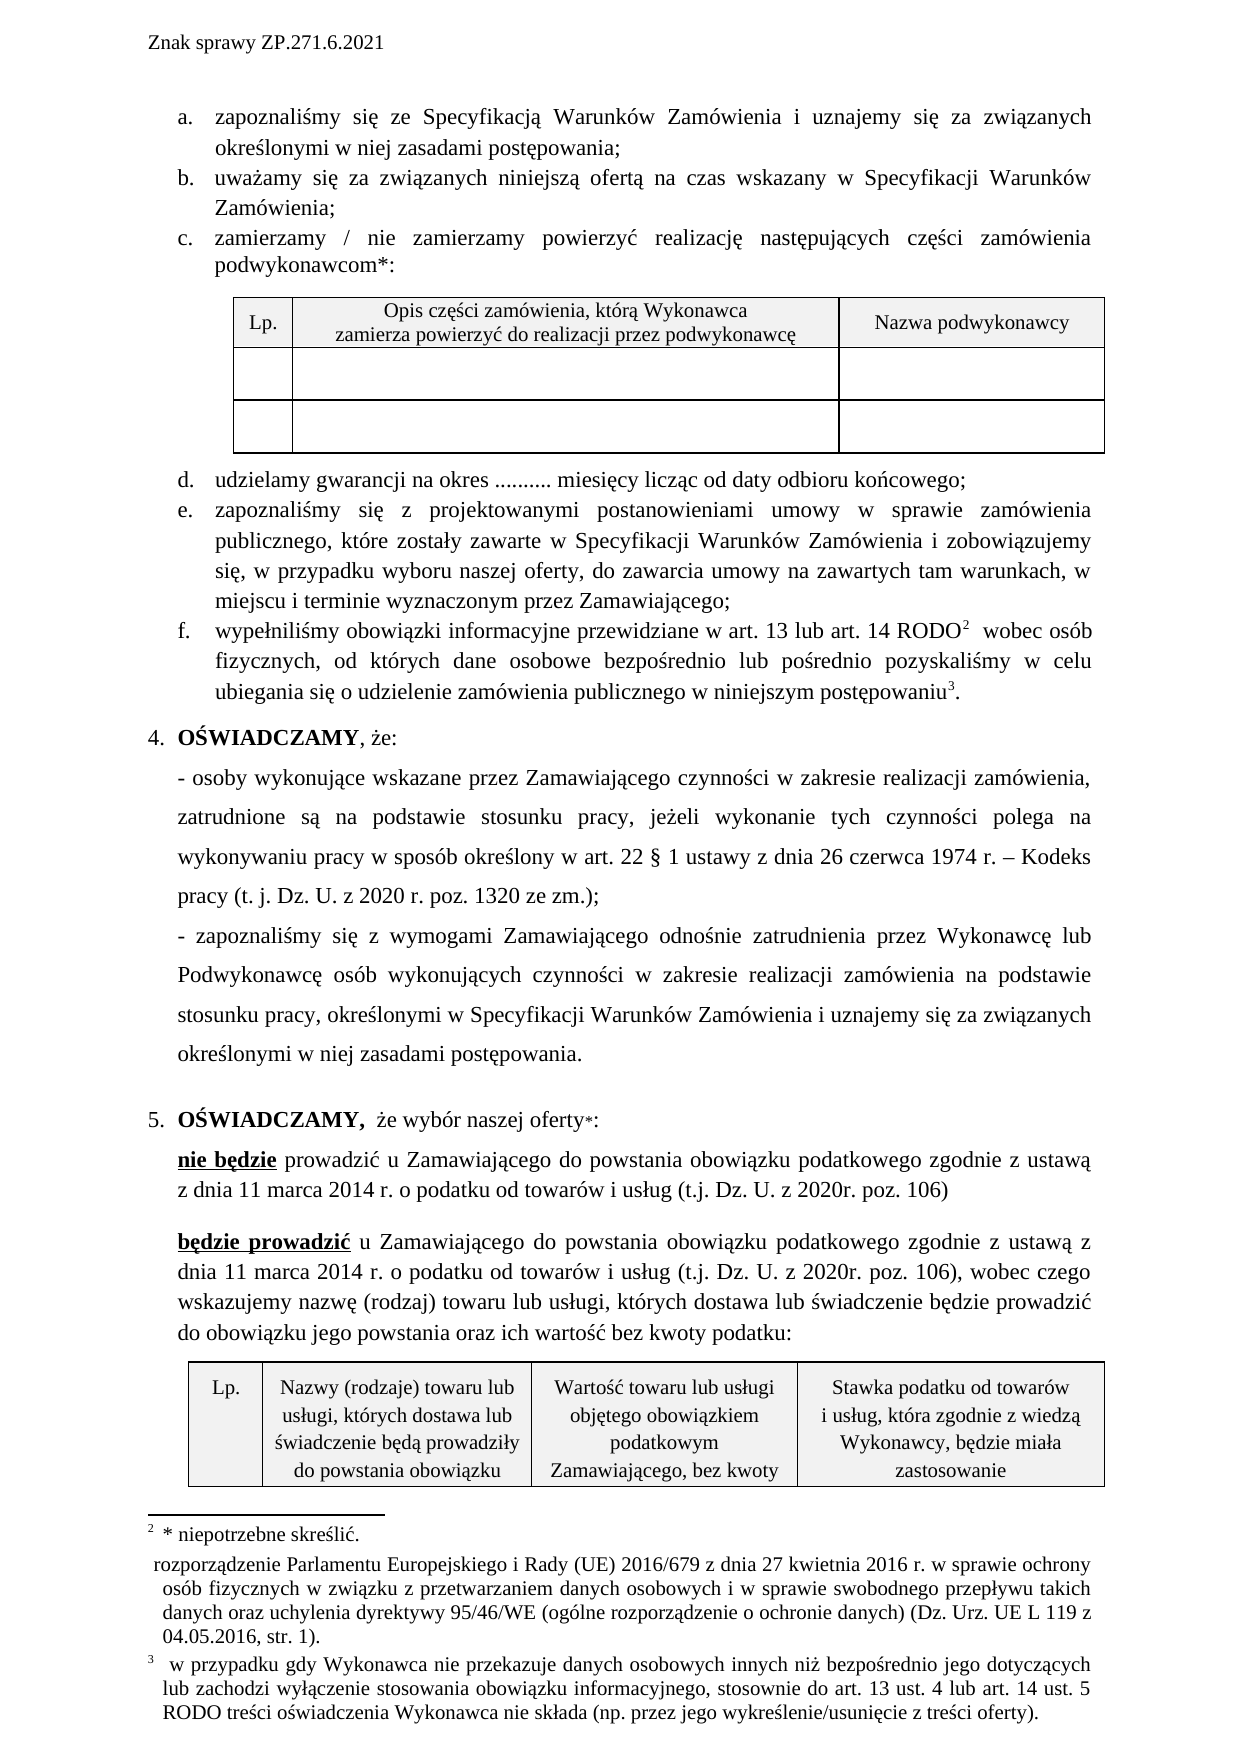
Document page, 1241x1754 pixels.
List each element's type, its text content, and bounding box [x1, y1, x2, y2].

table_cell [293, 401, 838, 452]
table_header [798, 1363, 1104, 1486]
table_cell [234, 401, 292, 452]
list zamierzamy / nie zamierzamy powierzyć realizację następujących części zamówienia podwykonawcom*: [177, 224, 1093, 277]
list - osoby wykonujące wskazane przez Zamawiającego czynności w zakresie realizacji zamówienia, zatrudnione są na podstawie stosunku pracy, jeżeli wykonanie tych czynności polega na wykonywaniu pracy w sposób określony w art. 22 § 1 ustawy z dnia 26 czerwca 1974 r. – Kodeks pracy (t. j. Dz. U. z 2020 r. poz. 1320 ze zm.); [177, 764, 1093, 909]
table_header Nazwa podwykonawcy [840, 298, 1104, 346]
table_cell [293, 348, 838, 399]
table_cell [840, 348, 1104, 399]
list będzie prowadzić u Zamawiającego do powstania obowiązku podatkowego zgodnie z ustawą z dnia 11 marca 2014 r. o podatku od towarów i usług (t.j. Dz. U. z 2020r. poz. 106), wobec czego wskazujemy nazwę (rodzaj) towaru lub usługi, których dostawa lub świadczenie będzie prowadzić do obowiązku jego powstania oraz ich wartość bez kwoty podatku: [177, 1228, 1093, 1345]
list zapoznaliśmy się ze Specyfikacją Warunków Zamówienia i uznajemy się za związanych określonymi w niej zasadami postępowania; [177, 103, 1093, 160]
list wypełniliśmy obowiązki informacyjne przewidziane w art. 13 lub art. 14 RODO wobec osób fizycznych, od których dane osobowe bezpośrednio lub pośrednio pozyskaliśmy w celu ubiegania się o udzielenie zamówienia publicznego w niniejszym postępowaniu. [177, 617, 1093, 704]
list - zapoznaliśmy się z wymogami Zamawiającego odnośnie zatrudnienia przez Wykonawcę lub Podwykonawcę osób wykonujących czynności w zakresie realizacji zamówienia na podstawie stosunku pracy, określonymi w Specyfikacji Warunków Zamówienia i uznajemy się za związanych określonymi w niej zasadami postępowania. [177, 922, 1093, 1067]
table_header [532, 1363, 797, 1486]
list udzielamy gwarancji na okres .......... miesięcy licząc od daty odbioru końcowego; [177, 466, 1093, 493]
list uważamy się za związanych niniejszą ofertą na czas wskazany w Specyfikacji Warunków Zamówienia; [177, 164, 1093, 220]
list OŚWIADCZAMY, że: [148, 724, 1093, 751]
list zapoznaliśmy się z projektowanymi postanowieniami umowy w sprawie zamówienia publicznego, które zostały zawarte w Specyfikacji Warunków Zamówienia i zobowiązujemy się, w przypadku wyboru naszej oferty, do zawarcia umowy na zawartych tam warunkach, w miejscu i terminie wyznaczonym przez Zamawiającego; [177, 497, 1093, 613]
table_header Opis części zamówienia, którą Wykonawca zamierza powierzyć do realizacji przez podwykonawcę [293, 298, 838, 346]
table_header Lp. [189, 1363, 262, 1486]
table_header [263, 1363, 531, 1486]
table_cell [234, 348, 292, 399]
list OŚWIADCZAMY, że wybór naszej oferty*: [148, 1106, 1093, 1132]
list nie będzie prowadzić u Zamawiającego do powstania obowiązku podatkowego zgodnie z ustawą z dnia 11 marca 2014 r. o podatku od towarów i usług (t.j. Dz. U. z 2020r. poz. 106) [177, 1146, 1093, 1202]
table_header Lp. [234, 298, 292, 346]
table_cell [840, 401, 1104, 452]
